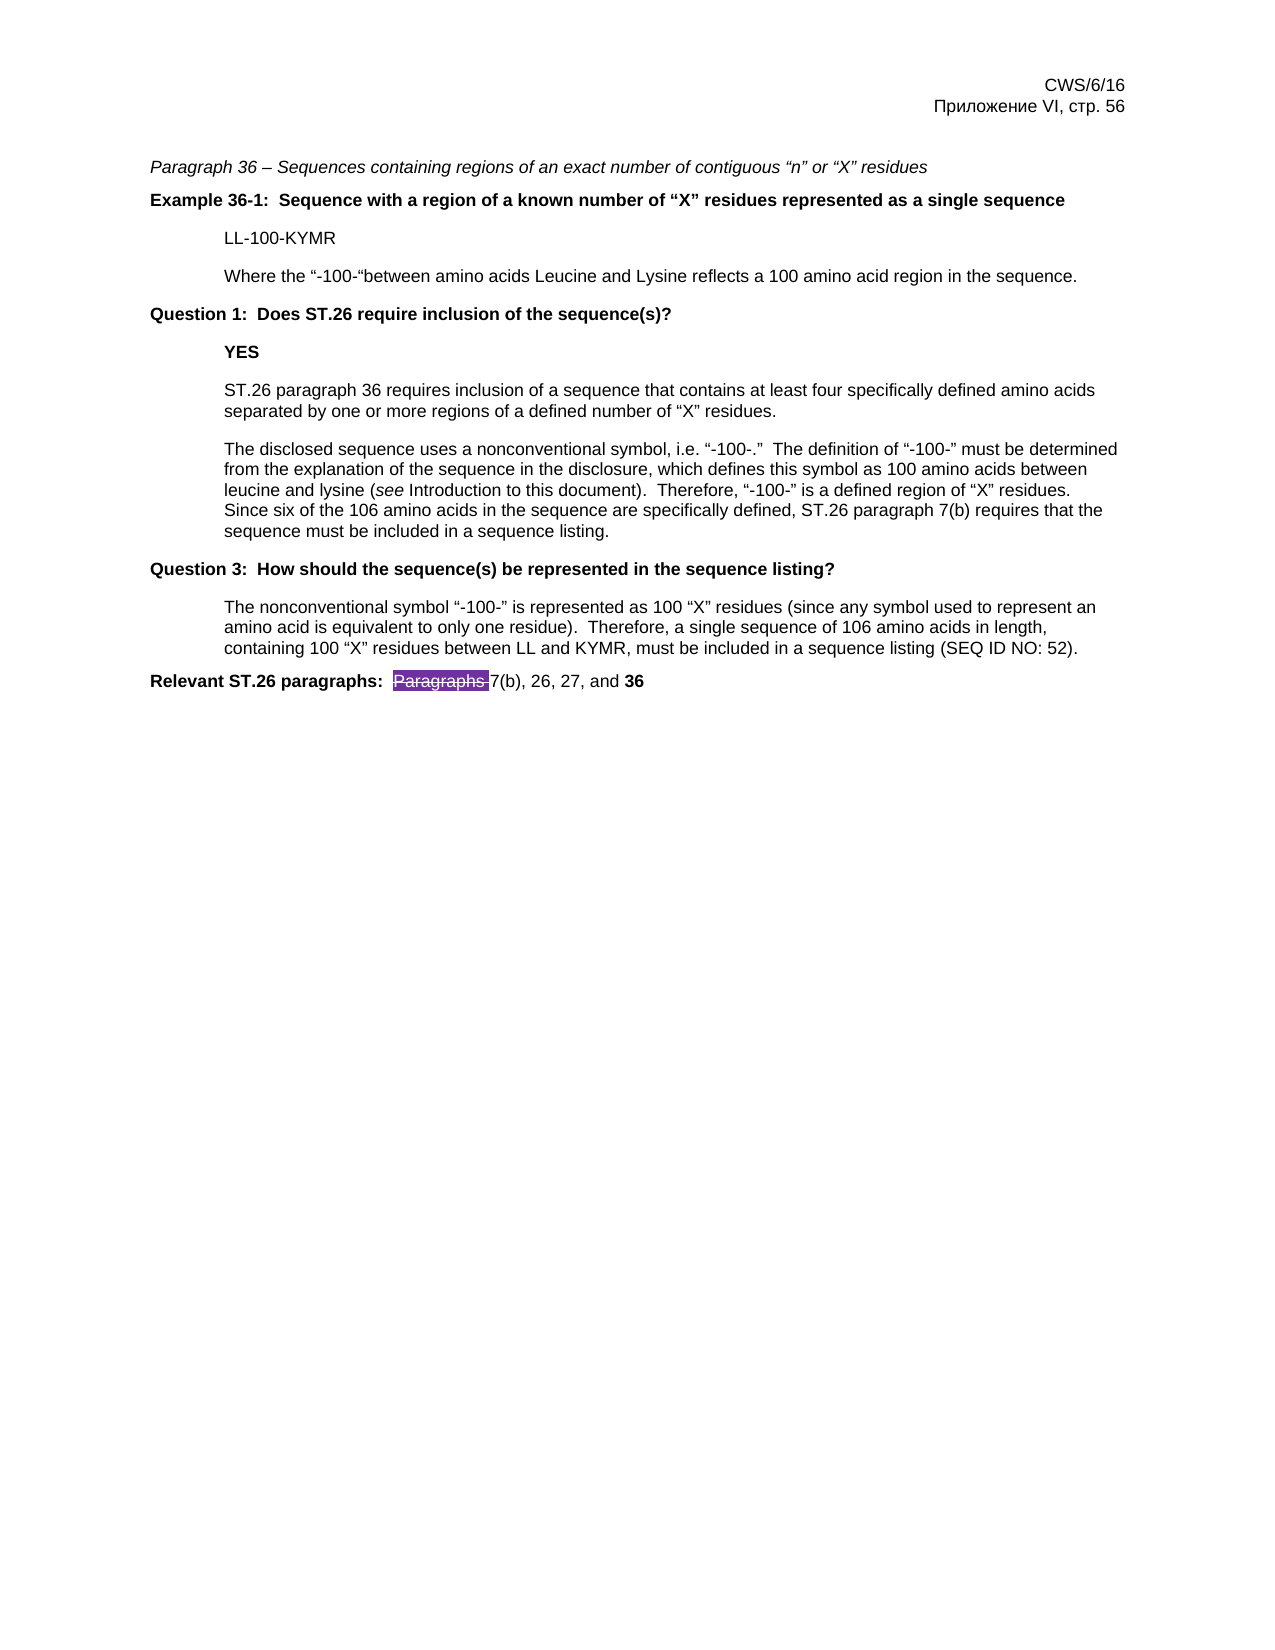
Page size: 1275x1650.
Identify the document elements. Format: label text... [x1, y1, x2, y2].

text Relevant ST.26 paragraphs: Paragraphs 7(b), 26, 27, and 36 [489, 670, 1125, 691]
text Example 36-1: Sequence with a region of a known number of “X” residues represented as a single sequence [150, 189, 1125, 210]
text LL-100-KYMR [224, 228, 1125, 248]
text The nonconventional symbol “-100-” is represented as 100 “X” residues (since any symbol used to represent an amino acid is equivalent to only one residue). Therefore, a single sequence of 106 amino acids in length, containing 100 “X” residues between LL and KYMR, must be included in a sequence listing (SEQ ID NO: 52). [224, 597, 1125, 658]
text The disclosed sequence uses a nonconventional symbol, i.e. “-100-.” The definition of “-100-” must be determined from the explanation of the sequence in the disclosure, which defines this symbol as 100 amino acids between leucine and lysine (see Introduction to this document). Therefore, “-100-” is a defined region of “X” residues. Since six of the 106 amino acids in the sequence are specifically defined, ST.26 paragraph 7(b) requires that the sequence must be included in a sequence listing. [224, 439, 1125, 541]
text YES [224, 342, 1125, 362]
text Relevant ST.26 paragraphs: Paragraphs 7(b), 26, 27, and 36 [150, 670, 393, 691]
text Question 1: Does ST.26 require inclusion of the sequence(s)? [150, 304, 1125, 324]
text Where the “-100-“between amino acids Leucine and Lysine reflects a 100 amino acid region in the sequence. [224, 266, 1125, 286]
subtitle Paragraph 36 – Sequences containing regions of an exact number of contiguous “n” or “X” residues [150, 157, 1125, 177]
text ST.26 paragraph 36 requires inclusion of a sequence that contains at least four specifically defined amino acids separated by one or more regions of a defined number of “X” residues. [777, 380, 1125, 421]
text Question 3: How should the sequence(s) be represented in the sequence listing? [150, 558, 1125, 579]
